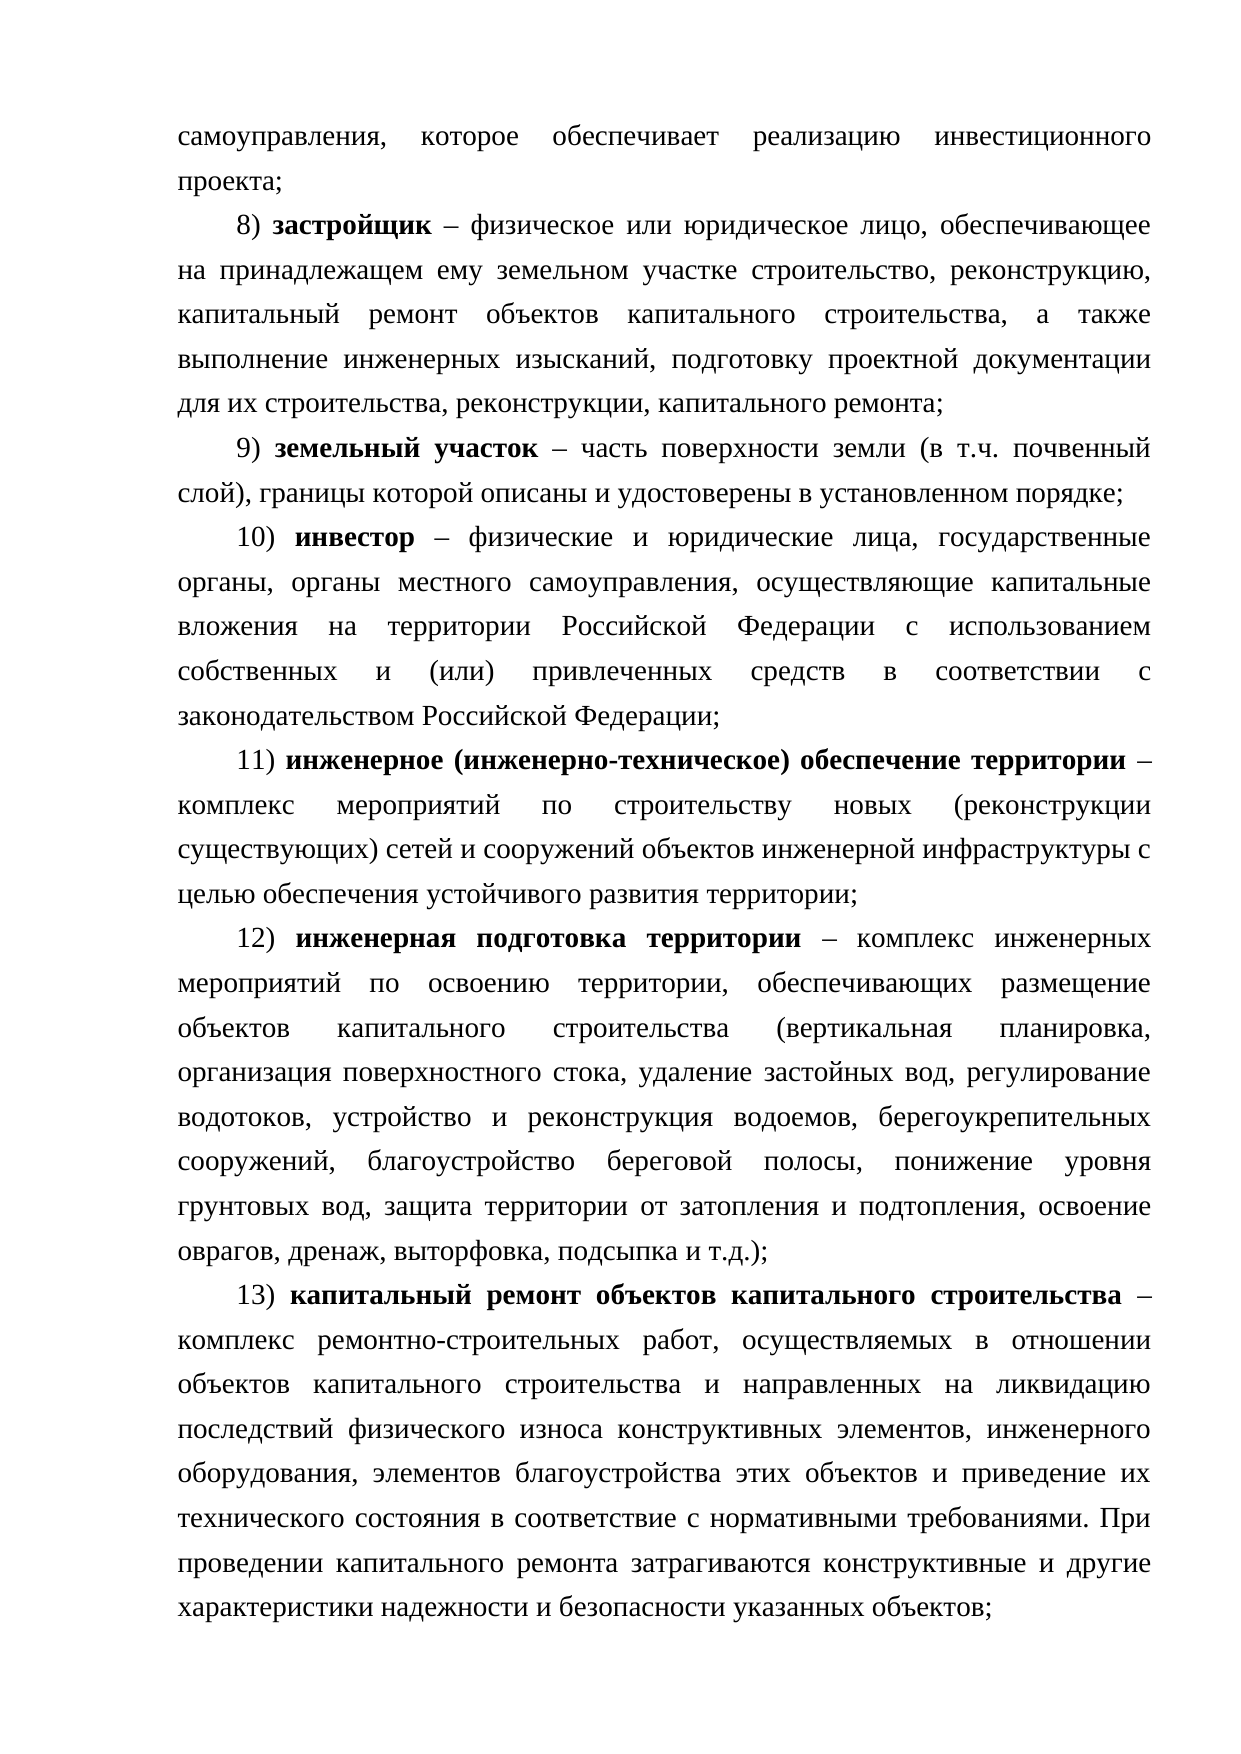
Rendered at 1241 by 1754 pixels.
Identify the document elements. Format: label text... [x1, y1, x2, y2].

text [177, 118, 1152, 196]
text 11) инженерное (инженерно-техническое) обеспечение территории – комплекс мероприятий по строительству новых (реконструкции существующих) сетей и сооружений объектов инженерной инфраструктуры с целью обеспечения устойчивого развития территории; [177, 742, 1152, 909]
text 13) капитальный ремонт объектов капитального строительства – комплекс ремонтно-строительных работ, осуществляемых в отношении объектов капитального строительства и направленных на ликвидацию последствий физического износа конструктивных элементов, инженерного оборудования, элементов благоустройства этих объектов и приведение их технического состояния в соответствие с нормативными требованиями. При проведении капитального ремонта затрагиваются конструктивные и другие характеристики надежности и безопасности указанных объектов; [177, 1277, 1152, 1623]
text 8) застройщик – физическое или юридическое лицо, обеспечивающее на принадлежащем ему земельном участке строительство, реконструкцию, капитальный ремонт объектов капитального строительства, а также выполнение инженерных изысканий, подготовку проектной документации для их строительства, реконструкции, капитального ремонта; [177, 207, 1152, 419]
text 12) инженерная подготовка территории – комплекс инженерных мероприятий по освоению территории, обеспечивающих размещение объектов капитального строительства (вертикальная планировка, организация поверхностного стока, удаление застойных вод, регулирование водотоков, устройство и реконструкция водоемов, берегоукрепительных сооружений, благоустройство береговой полосы, понижение уровня грунтовых вод, защита территории от затопления и подтопления, освоение оврагов, дренаж, выторфовка, подсыпка и т.д.); [177, 921, 1152, 1266]
text 9) земельный участок – часть поверхности земли (в т.ч. почвенный слой), границы которой описаны и удостоверены в установленном порядке; [177, 430, 1152, 508]
text 10) инвестор – физические и юридические лица, государственные органы, органы местного самоуправления, осуществляющие капитальные вложения на территории Российской Федерации с использованием собственных и (или) привлеченных средств в соответствии с законодательством Российской Федерации; [177, 519, 1152, 731]
